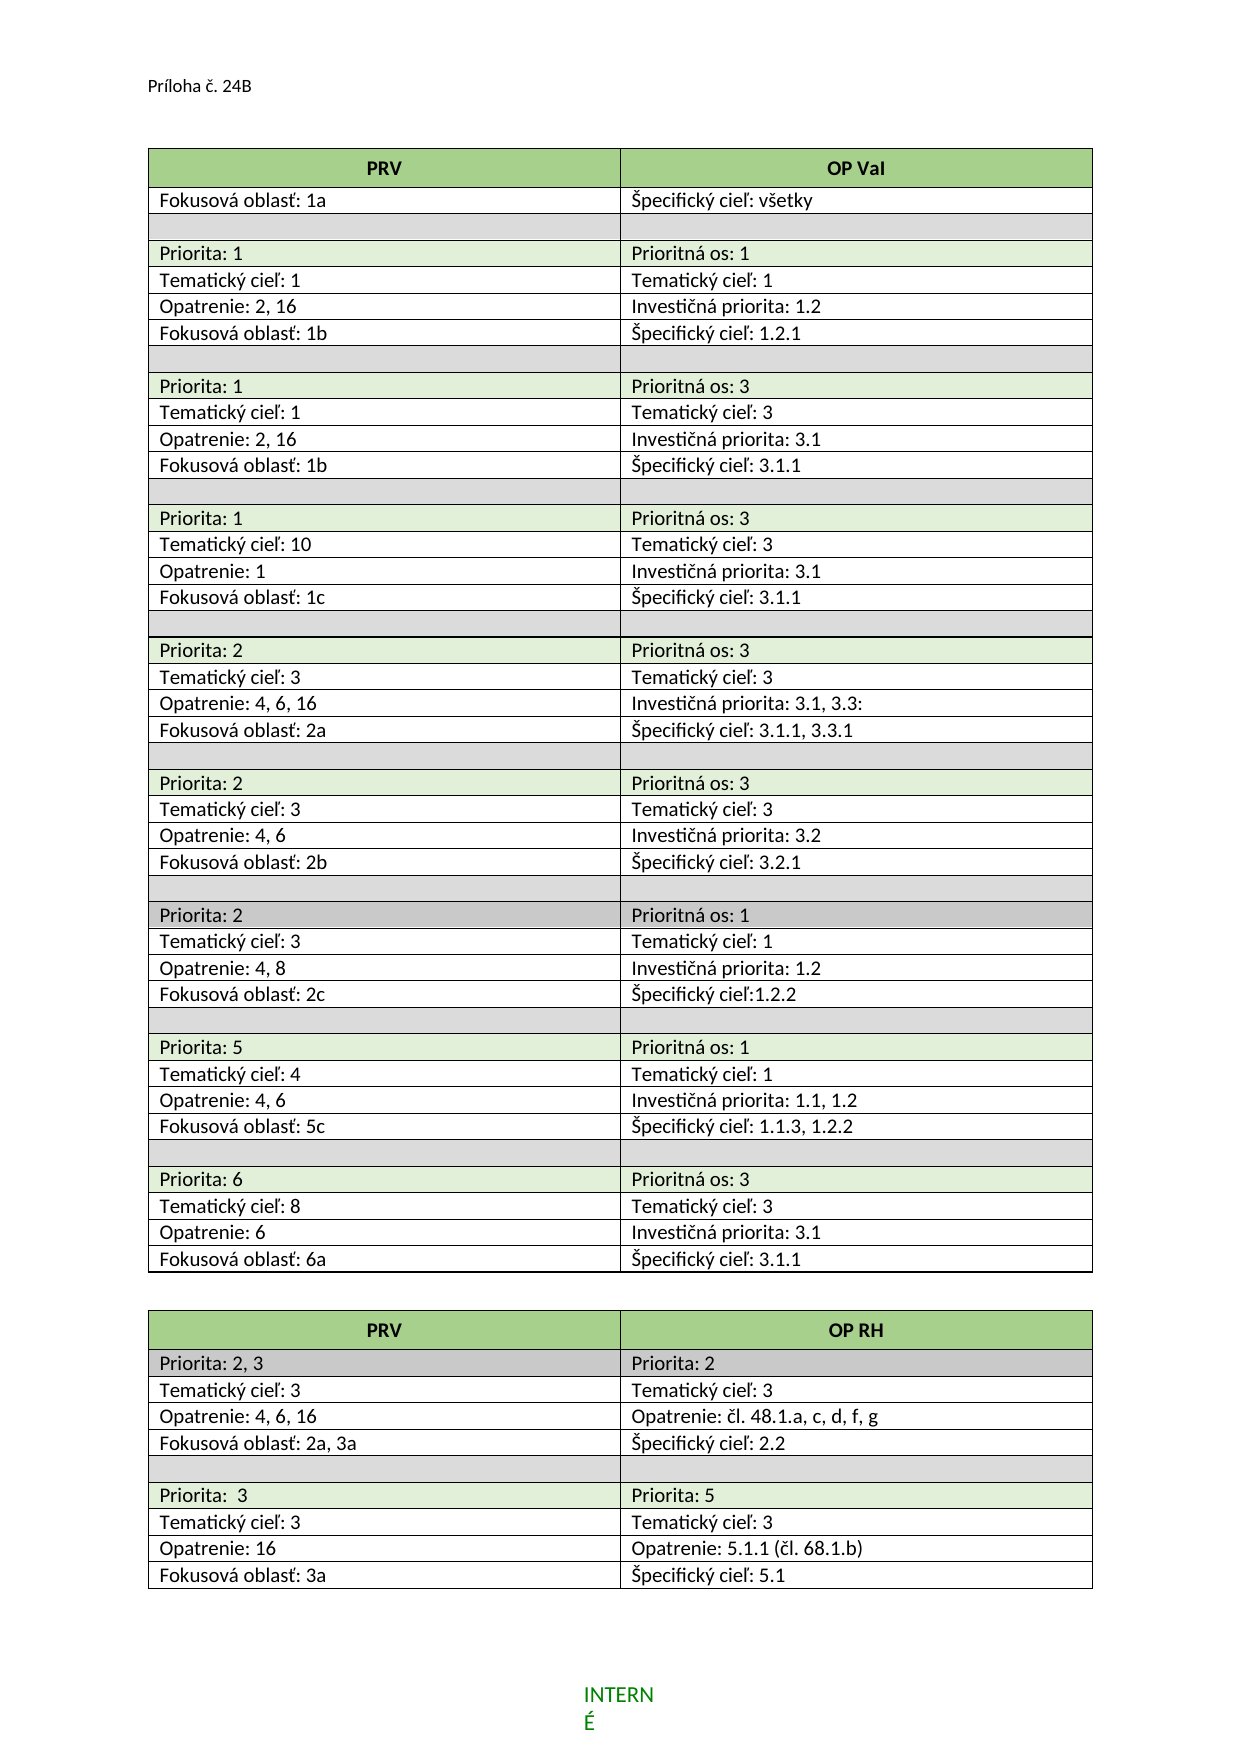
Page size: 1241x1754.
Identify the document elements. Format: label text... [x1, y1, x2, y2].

table_cell Opatrenie: 4, 8 [149, 955, 620, 980]
table_cell Špecifický cieľ: 2.2 [621, 1430, 1092, 1455]
table_cell Prioritná os: 3 [621, 638, 1092, 663]
table_cell Tematický cieľ: 3 [621, 796, 1092, 822]
table_cell Prioritná os: 3 [621, 505, 1092, 531]
table_cell Prioritná os: 3 [621, 1167, 1092, 1192]
table_cell [149, 611, 620, 636]
table_cell Prioritná os: 3 [621, 373, 1092, 398]
table_cell Prioritná os: 1 [621, 1034, 1092, 1060]
table_cell Fokusová oblasť: 3a [149, 1562, 620, 1587]
table_cell Tematický cieľ: 8 [149, 1193, 620, 1218]
table_cell Tematický cieľ: 3 [621, 664, 1092, 689]
table_cell Opatrenie: 1 [149, 558, 620, 583]
table_cell Tematický cieľ: 4 [149, 1061, 620, 1086]
table_cell [621, 876, 1092, 901]
table_cell [149, 346, 620, 372]
table_cell Fokusová oblasť: 1a [149, 188, 620, 213]
table_cell Tematický cieľ: 3 [621, 1193, 1092, 1218]
table_cell Fokusová oblasť: 1b [149, 320, 620, 345]
table_cell Investičná priorita: 3.1, 3.3: [621, 690, 1092, 716]
table_cell [621, 611, 1092, 636]
table_cell Priorita: 6 [149, 1167, 620, 1192]
table_cell Priorita: 1 [149, 241, 620, 266]
table_cell Špecifický cieľ: 1.1.3, 1.2.2 [621, 1114, 1092, 1139]
table_cell Tematický cieľ: 1 [621, 1061, 1092, 1086]
table_cell Tematický cieľ: 3 [149, 1509, 620, 1534]
table_cell Fokusová oblasť: 2a, 3a [149, 1430, 620, 1455]
table_cell [621, 743, 1092, 769]
table_cell [621, 1008, 1092, 1033]
table_cell Opatrenie: čl. 48.1.a, c, d, f, g [621, 1403, 1092, 1429]
table_cell [149, 1456, 620, 1482]
table_cell Opatrenie: 6 [149, 1220, 620, 1245]
table_cell Priorita: 1 [149, 373, 620, 398]
table_cell Fokusová oblasť: 5c [149, 1114, 620, 1139]
table_cell Priorita: 5 [149, 1034, 620, 1060]
table_cell Priorita: 1 [149, 505, 620, 531]
table_cell Tematický cieľ: 3 [149, 1377, 620, 1402]
table_header PRV [149, 149, 620, 187]
table_cell [149, 743, 620, 769]
table_cell Fokusová oblasť: 1c [149, 585, 620, 610]
table_cell Priorita: 2 [149, 902, 620, 927]
table_cell Investičná priorita: 3.1 [621, 558, 1092, 583]
table_cell Špecifický cieľ: 3.2.1 [621, 849, 1092, 874]
table_cell Špecifický cieľ: 3.1.1 [621, 1246, 1092, 1271]
table_cell [621, 479, 1092, 504]
table_cell Prioritná os: 1 [621, 241, 1092, 266]
table_cell Tematický cieľ: 1 [149, 399, 620, 425]
table_cell Fokusová oblasť: 2a [149, 717, 620, 742]
table_header OP RH [621, 1311, 1092, 1349]
table_cell Tematický cieľ: 3 [149, 796, 620, 822]
table_cell Fokusová oblasť: 6a [149, 1246, 620, 1271]
table_cell Špecifický cieľ: 3.1.1 [621, 452, 1092, 478]
table_cell Tematický cieľ: 10 [149, 532, 620, 557]
table_cell Investičná priorita: 3.1 [621, 426, 1092, 451]
table_cell [149, 214, 620, 239]
table_cell [621, 1456, 1092, 1482]
table_cell Opatrenie: 5.1.1 (čl. 68.1.b) [621, 1536, 1092, 1561]
table_cell Opatrenie: 2, 16 [149, 426, 620, 451]
table_cell Špecifický cieľ: 3.1.1 [621, 585, 1092, 610]
table_cell Fokusová oblasť: 2b [149, 849, 620, 874]
table_cell Tematický cieľ: 3 [621, 532, 1092, 557]
table_cell [149, 876, 620, 901]
table_cell Priorita: 5 [621, 1483, 1092, 1508]
table_cell Priorita: 2 [149, 638, 620, 663]
table_cell [621, 1140, 1092, 1166]
table_cell Opatrenie: 4, 6 [149, 823, 620, 848]
table_cell Špecifický cieľ:1.2.2 [621, 981, 1092, 1007]
table_cell Opatrenie: 4, 6, 16 [149, 1403, 620, 1429]
table_cell [621, 214, 1092, 239]
table_cell Tematický cieľ: 3 [149, 664, 620, 689]
table_cell Tematický cieľ: 1 [621, 929, 1092, 954]
table_cell Opatrenie: 2, 16 [149, 294, 620, 319]
table_cell [149, 1008, 620, 1033]
table_cell [149, 1140, 620, 1166]
table_cell Fokusová oblasť: 2c [149, 981, 620, 1007]
table_cell Investičná priorita: 3.1 [621, 1220, 1092, 1245]
table_cell Investičná priorita: 1.2 [621, 955, 1092, 980]
table_cell Prioritná os: 1 [621, 902, 1092, 927]
table_cell Prioritná os: 3 [621, 770, 1092, 795]
table_cell Tematický cieľ: 1 [621, 267, 1092, 292]
table_cell Fokusová oblasť: 1b [149, 452, 620, 478]
table_header OP VaI [621, 149, 1092, 187]
table_cell Opatrenie: 16 [149, 1536, 620, 1561]
table_header PRV [149, 1311, 620, 1349]
table_cell Špecifický cieľ: všetky [621, 188, 1092, 213]
table_cell Tematický cieľ: 1 [149, 267, 620, 292]
table_cell Priorita: 2 [621, 1350, 1092, 1376]
table_cell Špecifický cieľ: 1.2.1 [621, 320, 1092, 345]
table_cell Investičná priorita: 3.2 [621, 823, 1092, 848]
table_cell Tematický cieľ: 3 [149, 929, 620, 954]
table_cell Investičná priorita: 1.1, 1.2 [621, 1087, 1092, 1113]
table_cell Opatrenie: 4, 6 [149, 1087, 620, 1113]
table_cell Špecifický cieľ: 5.1 [621, 1562, 1092, 1587]
table_cell [149, 479, 620, 504]
table_cell [621, 346, 1092, 372]
table_cell Opatrenie: 4, 6, 16 [149, 690, 620, 716]
table_cell Tematický cieľ: 3 [621, 1377, 1092, 1402]
table_cell Priorita: 3 [149, 1483, 620, 1508]
table_cell Priorita: 2, 3 [149, 1350, 620, 1376]
table_cell Tematický cieľ: 3 [621, 1509, 1092, 1534]
table_cell Priorita: 2 [149, 770, 620, 795]
table_cell Špecifický cieľ: 3.1.1, 3.3.1 [621, 717, 1092, 742]
table_cell Investičná priorita: 1.2 [621, 294, 1092, 319]
table_cell Tematický cieľ: 3 [621, 399, 1092, 425]
